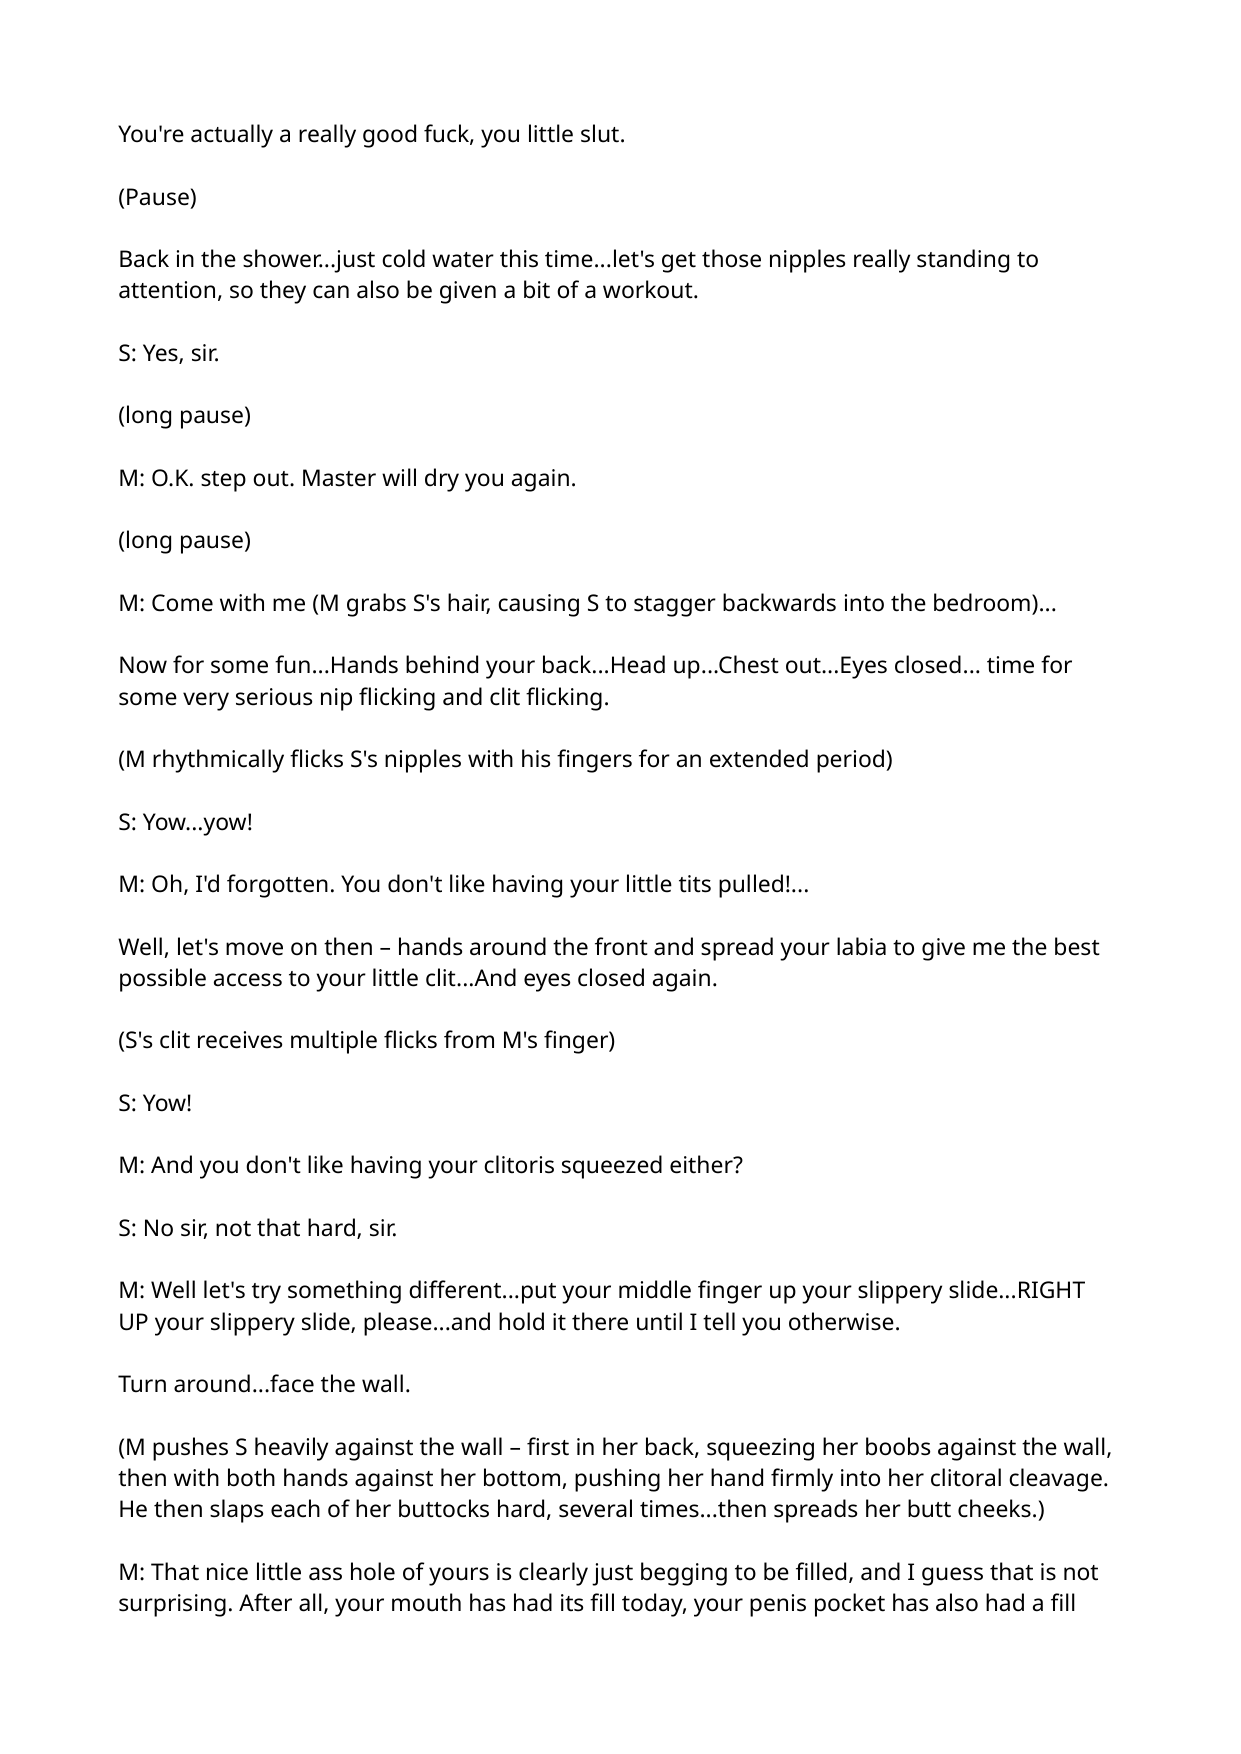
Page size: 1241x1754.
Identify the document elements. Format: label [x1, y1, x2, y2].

text [118, 118, 1122, 1618]
